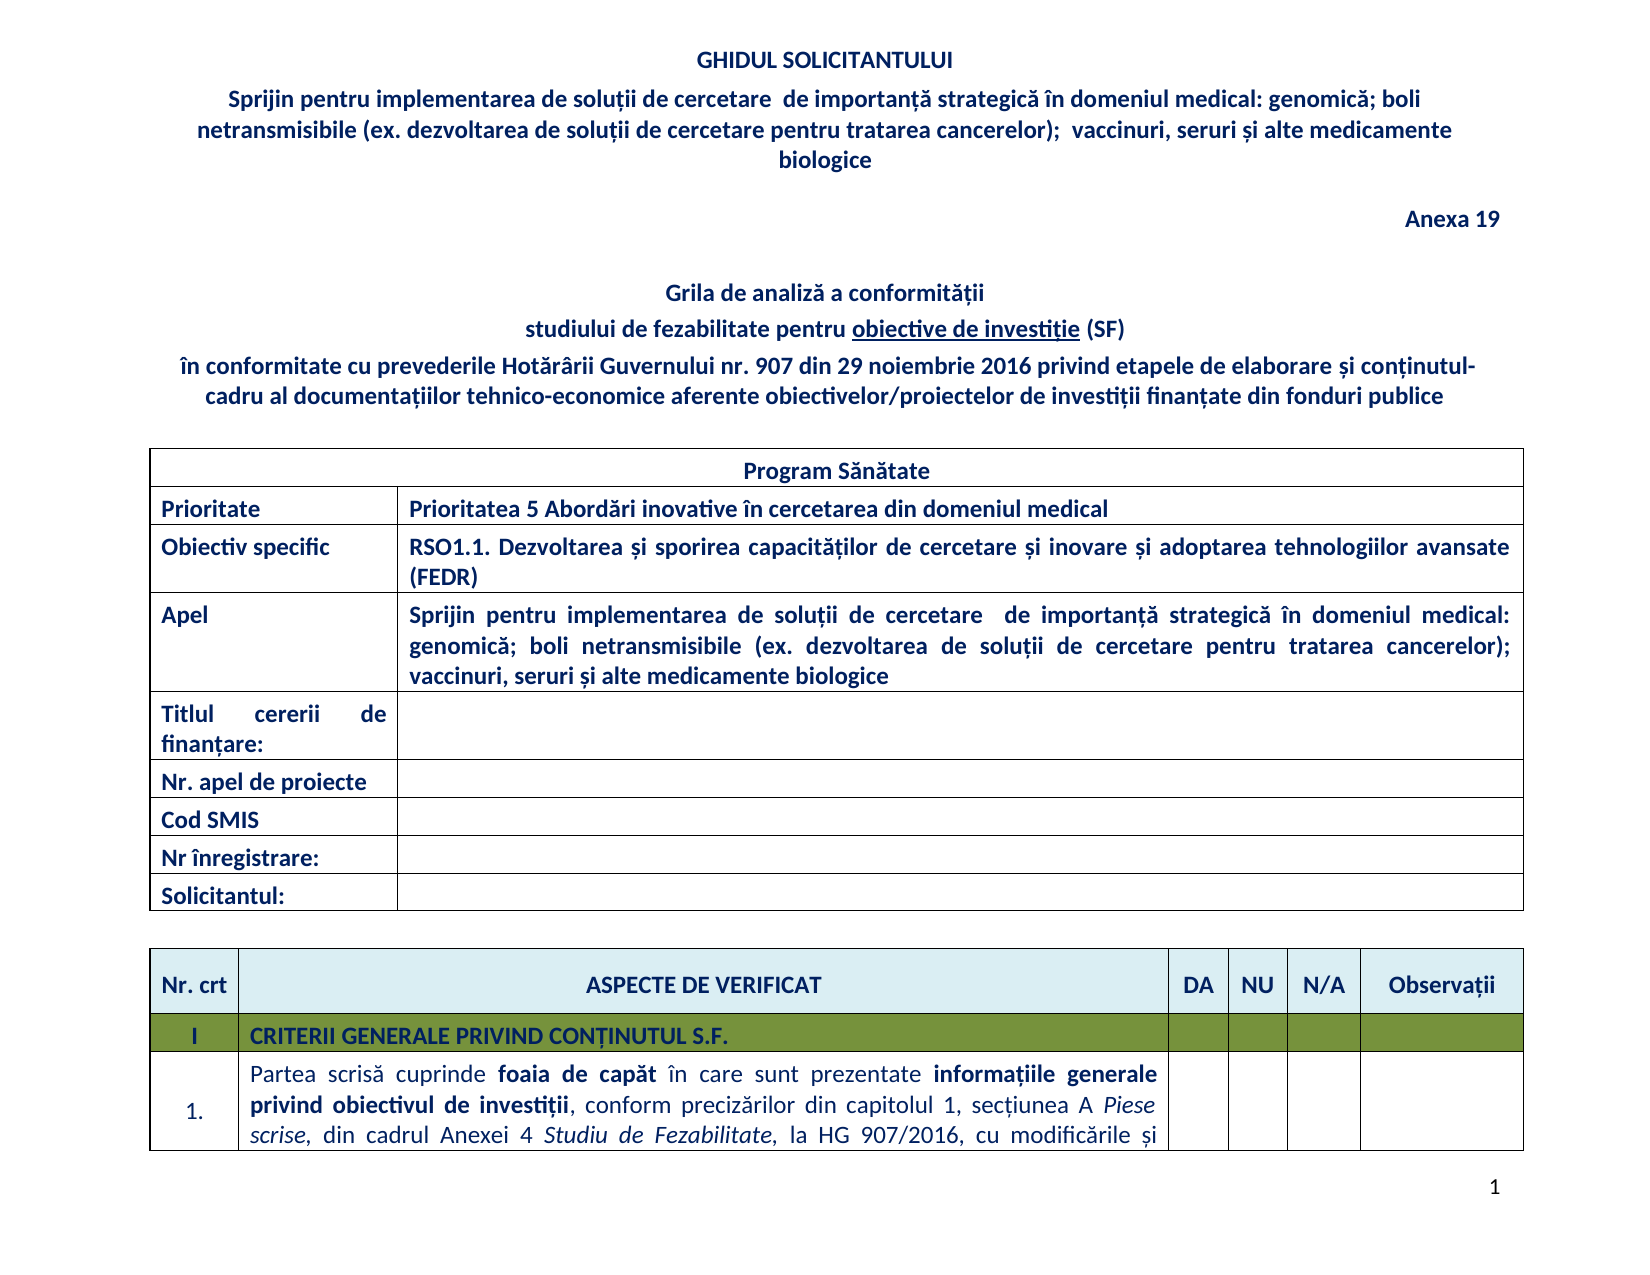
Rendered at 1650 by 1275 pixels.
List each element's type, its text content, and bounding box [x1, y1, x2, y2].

table_cell Nr. apel de proiecte [151, 760, 397, 797]
table_cell [1169, 1052, 1228, 1150]
table_cell [398, 874, 1523, 910]
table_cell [239, 1052, 1168, 1150]
table_cell [1169, 1014, 1228, 1051]
table_cell RSO1.1. Dezvoltarea și sporirea capacităților de cercetare și inovare și adoptarea tehnologiilor avansate (FEDR) [398, 525, 1523, 592]
table_header N/A [1288, 949, 1360, 1013]
table_header Nr. crt [151, 949, 238, 1013]
table_header Observații [1361, 949, 1523, 1013]
table_cell Sprijin pentru implementarea de soluții de cercetare de importanță strategică în domeniul medical: genomică; boli netransmisibile (ex. dezvoltarea de soluții de cercetare pentru tratarea cancerelor); vaccinuri, seruri și alte medicamente biologice [398, 593, 1523, 691]
table_cell I [151, 1014, 238, 1051]
table_cell Prioritatea 5 Abordări inovative în cercetarea din domeniul medical [398, 487, 1523, 524]
table_header Program Sănătate [151, 449, 1523, 486]
text Grila de analiză a conformității [150, 277, 1500, 307]
table_cell [1288, 1014, 1360, 1051]
table_cell [398, 798, 1523, 835]
table_cell [1288, 1052, 1360, 1150]
table_header DA [1169, 949, 1228, 1013]
table_cell [1361, 1014, 1523, 1051]
table_cell CRITERII GENERALE PRIVIND CONŢINUTUL S.F. [239, 1014, 1168, 1051]
table_cell Nr înregistrare: [151, 836, 397, 873]
table_cell Apel [151, 593, 397, 691]
table_cell Prioritate [151, 487, 397, 524]
table_cell Titlul cererii de finanțare: [151, 692, 397, 759]
table_cell [1361, 1052, 1523, 1150]
table_cell Cod SMIS [151, 798, 397, 835]
table_header NU [1229, 949, 1287, 1013]
table_header ASPECTE DE VERIFICAT [239, 949, 1168, 1013]
table_cell [398, 836, 1523, 873]
text Anexa 19 [150, 203, 1500, 234]
table_cell Solicitantul: [151, 874, 397, 910]
table_cell Obiectiv specific [151, 525, 397, 592]
table_cell [398, 692, 1523, 759]
table_cell [1229, 1052, 1287, 1150]
table_cell [398, 760, 1523, 797]
table_cell 1. [151, 1052, 238, 1150]
text în conformitate cu prevederile Hotărârii Guvernului nr. 907 din 29 noiembrie 2016 privind etapele de elaborare şi conținutul-cadru al documentațiilor tehnico-economice aferente obiectivelor/proiectelor de investiții finanțate din fonduri publice [150, 350, 1500, 411]
table_cell [1229, 1014, 1287, 1051]
text studiului de fezabilitate pentru obiective de investiție (SF) [150, 313, 1500, 344]
